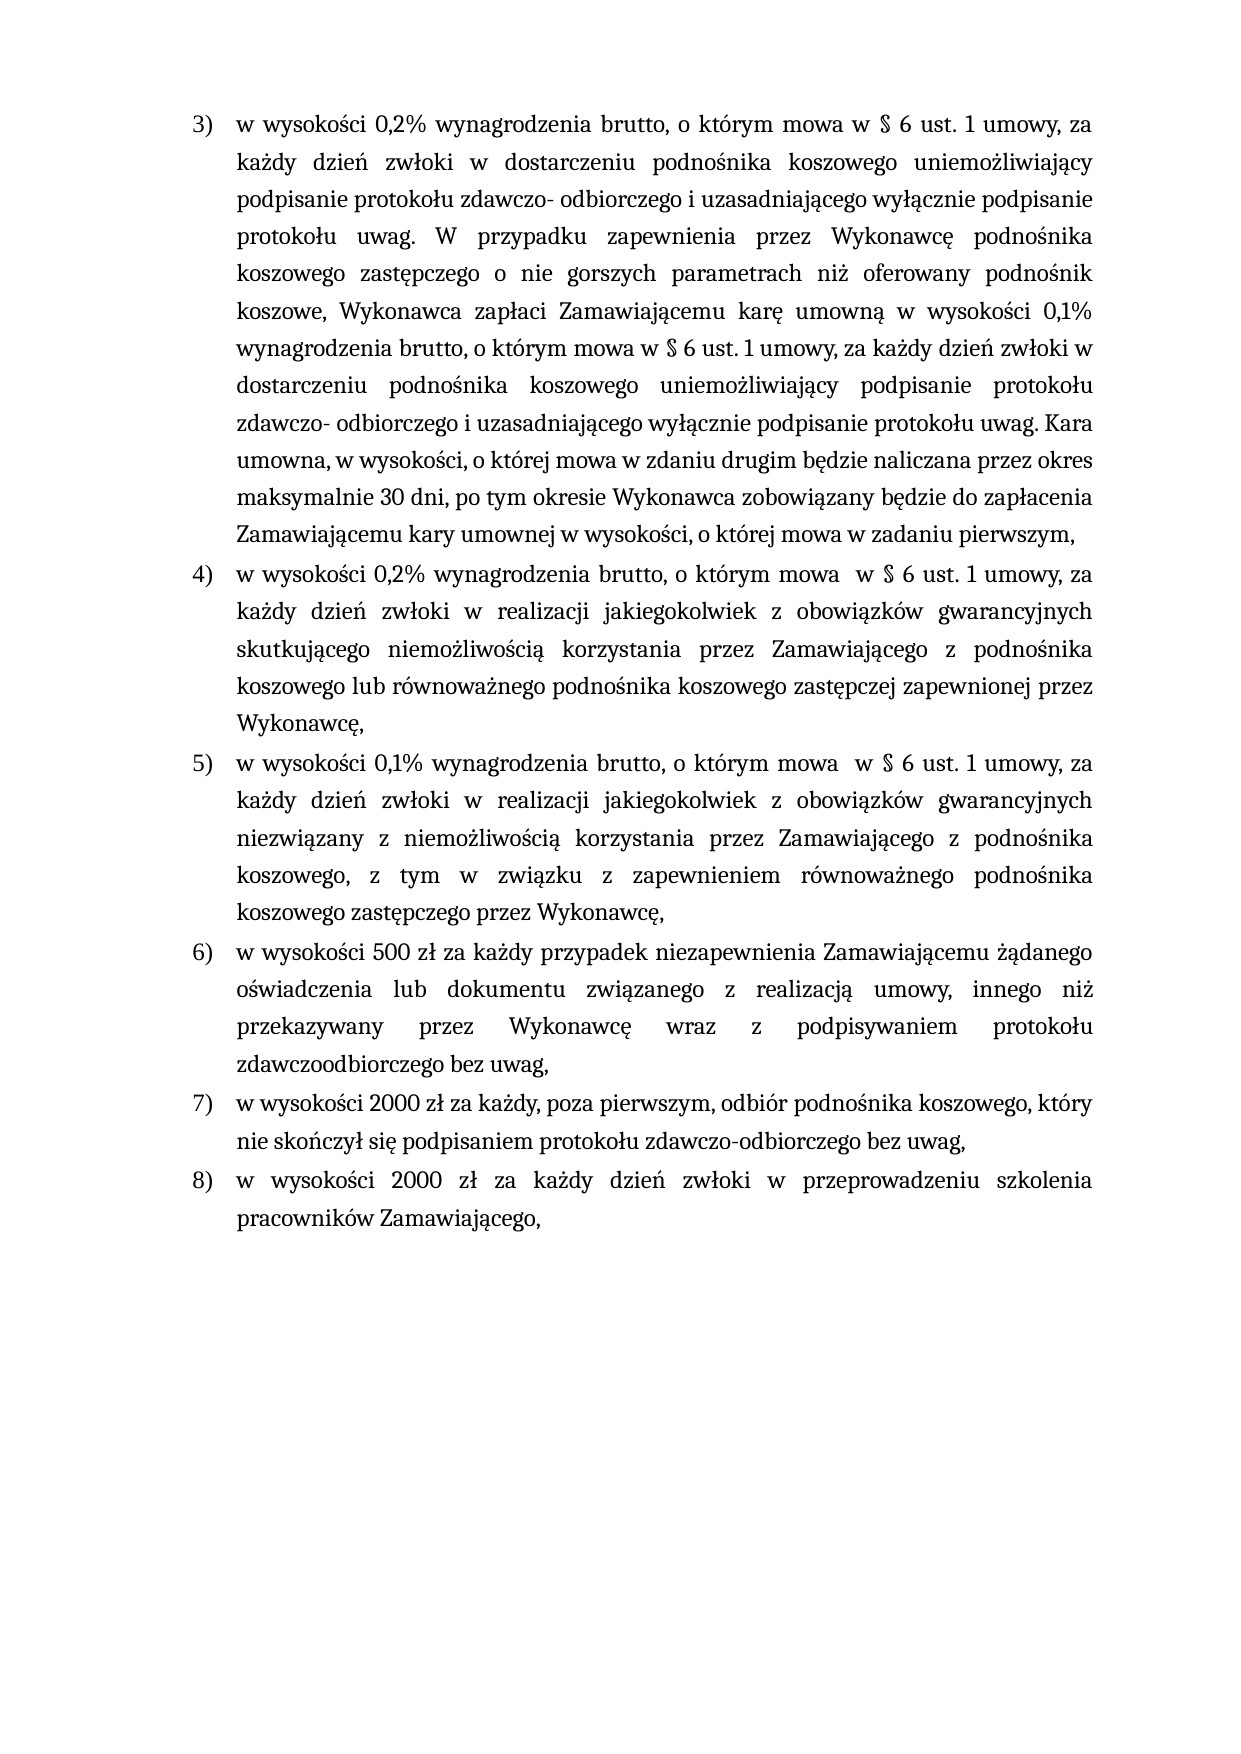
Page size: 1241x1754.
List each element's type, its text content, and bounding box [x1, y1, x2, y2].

list w wysokości 0,2% wynagrodzenia brutto, o którym mowa w § 6 ust. 1 umowy, za każdy dzień zwłoki w dostarczeniu podnośnika koszowego uniemożliwiający podpisanie protokołu zdawczo- odbiorczego i uzasadniającego wyłącznie podpisanie protokołu uwag. W przypadku zapewnienia przez Wykonawcę podnośnika koszowego zastępczego o nie gorszych parametrach niż oferowany podnośnik koszowe, Wykonawca zapłaci Zamawiającemu karę umowną w wysokości 0,1% wynagrodzenia brutto, o którym mowa w § 6 ust. 1 umowy, za każdy dzień zwłoki w dostarczeniu podnośnika koszowego uniemożliwiający podpisanie protokołu zdawczo- odbiorczego i uzasadniającego wyłącznie podpisanie protokołu uwag. Kara umowna, w wysokości, o której mowa w zdaniu drugim będzie naliczana przez okres maksymalnie 30 dni, po tym okresie Wykonawca zobowiązany będzie do zapłacenia Zamawiającemu kary umownej w wysokości, o której mowa w zadaniu pierwszym, [192, 109, 1094, 549]
list w wysokości 2000 zł za każdy, poza pierwszym, odbiór podnośnika koszowego, który nie skończył się podpisaniem protokołu zdawczo-odbiorczego bez uwag, [192, 1088, 1094, 1155]
list w wysokości 0,2% wynagrodzenia brutto, o którym mowa w § 6 ust. 1 umowy, za każdy dzień zwłoki w realizacji jakiegokolwiek z obowiązków gwarancyjnych skutkującego niemożliwością korzystania przez Zamawiającego z podnośnika koszowego lub równoważnego podnośnika koszowego zastępczej zapewnionej przez Wykonawcę, [192, 559, 1094, 738]
list w wysokości 0,1% wynagrodzenia brutto, o którym mowa w § 6 ust. 1 umowy, za każdy dzień zwłoki w realizacji jakiegokolwiek z obowiązków gwarancyjnych niezwiązany z niemożliwością korzystania przez Zamawiającego z podnośnika koszowego, z tym w związku z zapewnieniem równoważnego podnośnika koszowego zastępczego przez Wykonawcę, [192, 748, 1094, 927]
list w wysokości 2000 zł za każdy dzień zwłoki w przeprowadzeniu szkolenia pracowników Zamawiającego, [192, 1165, 1094, 1232]
list w wysokości 500 zł za każdy przypadek niezapewnienia Zamawiającemu żądanego oświadczenia lub dokumentu związanego z realizacją umowy, innego niż przekazywany przez Wykonawcę wraz z podpisywaniem protokołu zdawczoodbiorczego bez uwag, [192, 937, 1094, 1078]
